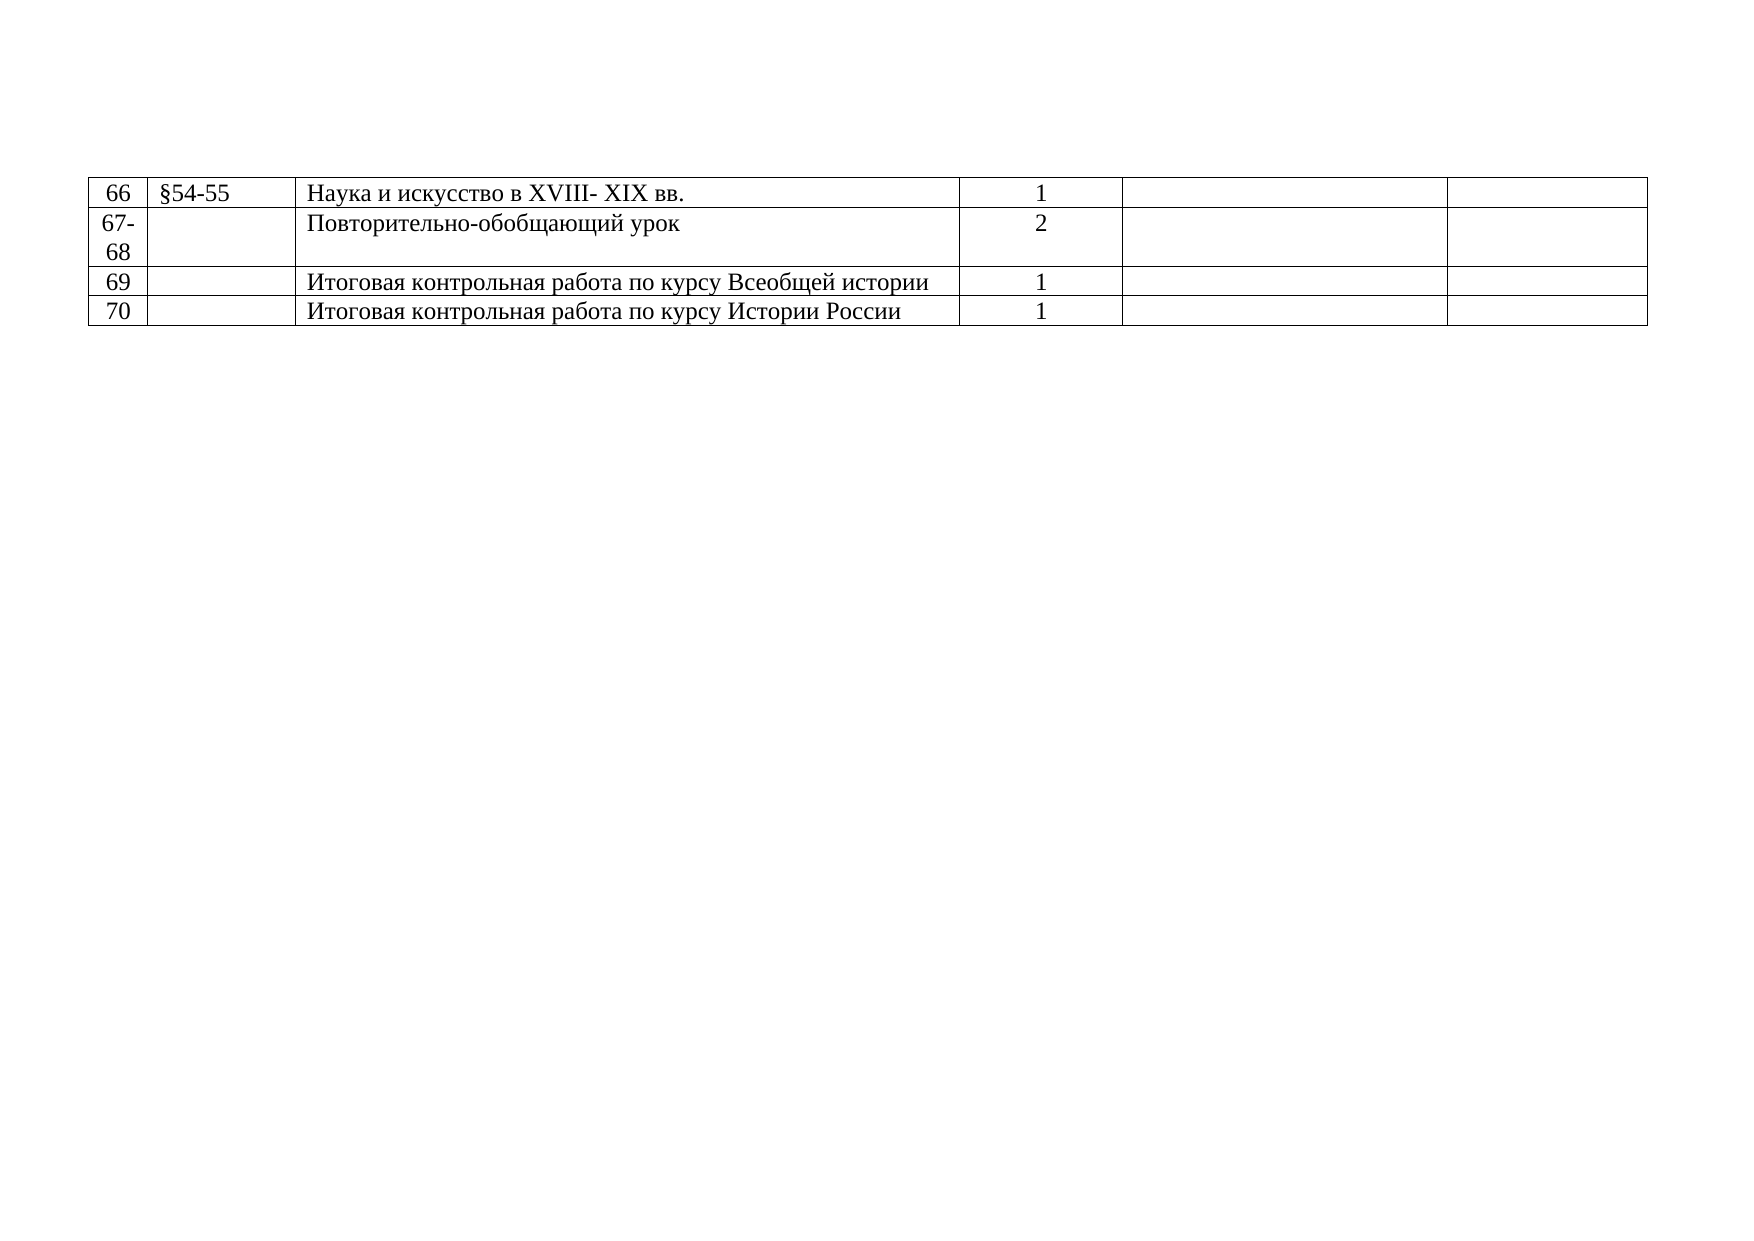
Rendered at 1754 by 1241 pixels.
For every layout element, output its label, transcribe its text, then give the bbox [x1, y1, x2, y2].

table_cell 67- 68 [89, 208, 147, 266]
table_cell 66 [89, 178, 147, 207]
table_cell [1123, 267, 1447, 295]
table_cell [1448, 267, 1647, 295]
table_cell Итоговая контрольная работа по курсу Истории России [296, 296, 959, 325]
table_cell [1123, 296, 1447, 325]
table_cell Наука и искусство в XVIII- XIX вв. [296, 178, 959, 207]
table_cell 1 [960, 267, 1122, 295]
table_cell [1123, 178, 1447, 207]
table_cell Повторительно-обобщающий урок [296, 208, 959, 266]
table_cell [148, 208, 295, 266]
table_cell 70 [89, 296, 147, 325]
table_cell §54-55 [148, 178, 295, 207]
table_cell 2 [960, 208, 1122, 266]
table_cell 1 [960, 296, 1122, 325]
table_cell [148, 267, 295, 295]
table_cell [1448, 208, 1647, 266]
table_cell [1123, 208, 1447, 266]
table_cell [148, 296, 295, 325]
table_cell [1448, 178, 1647, 207]
table_cell [1448, 296, 1647, 325]
table_cell 69 [89, 267, 147, 295]
table_cell Итоговая контрольная работа по курсу Всеобщей истории [296, 267, 959, 295]
table_cell 1 [960, 178, 1122, 207]
